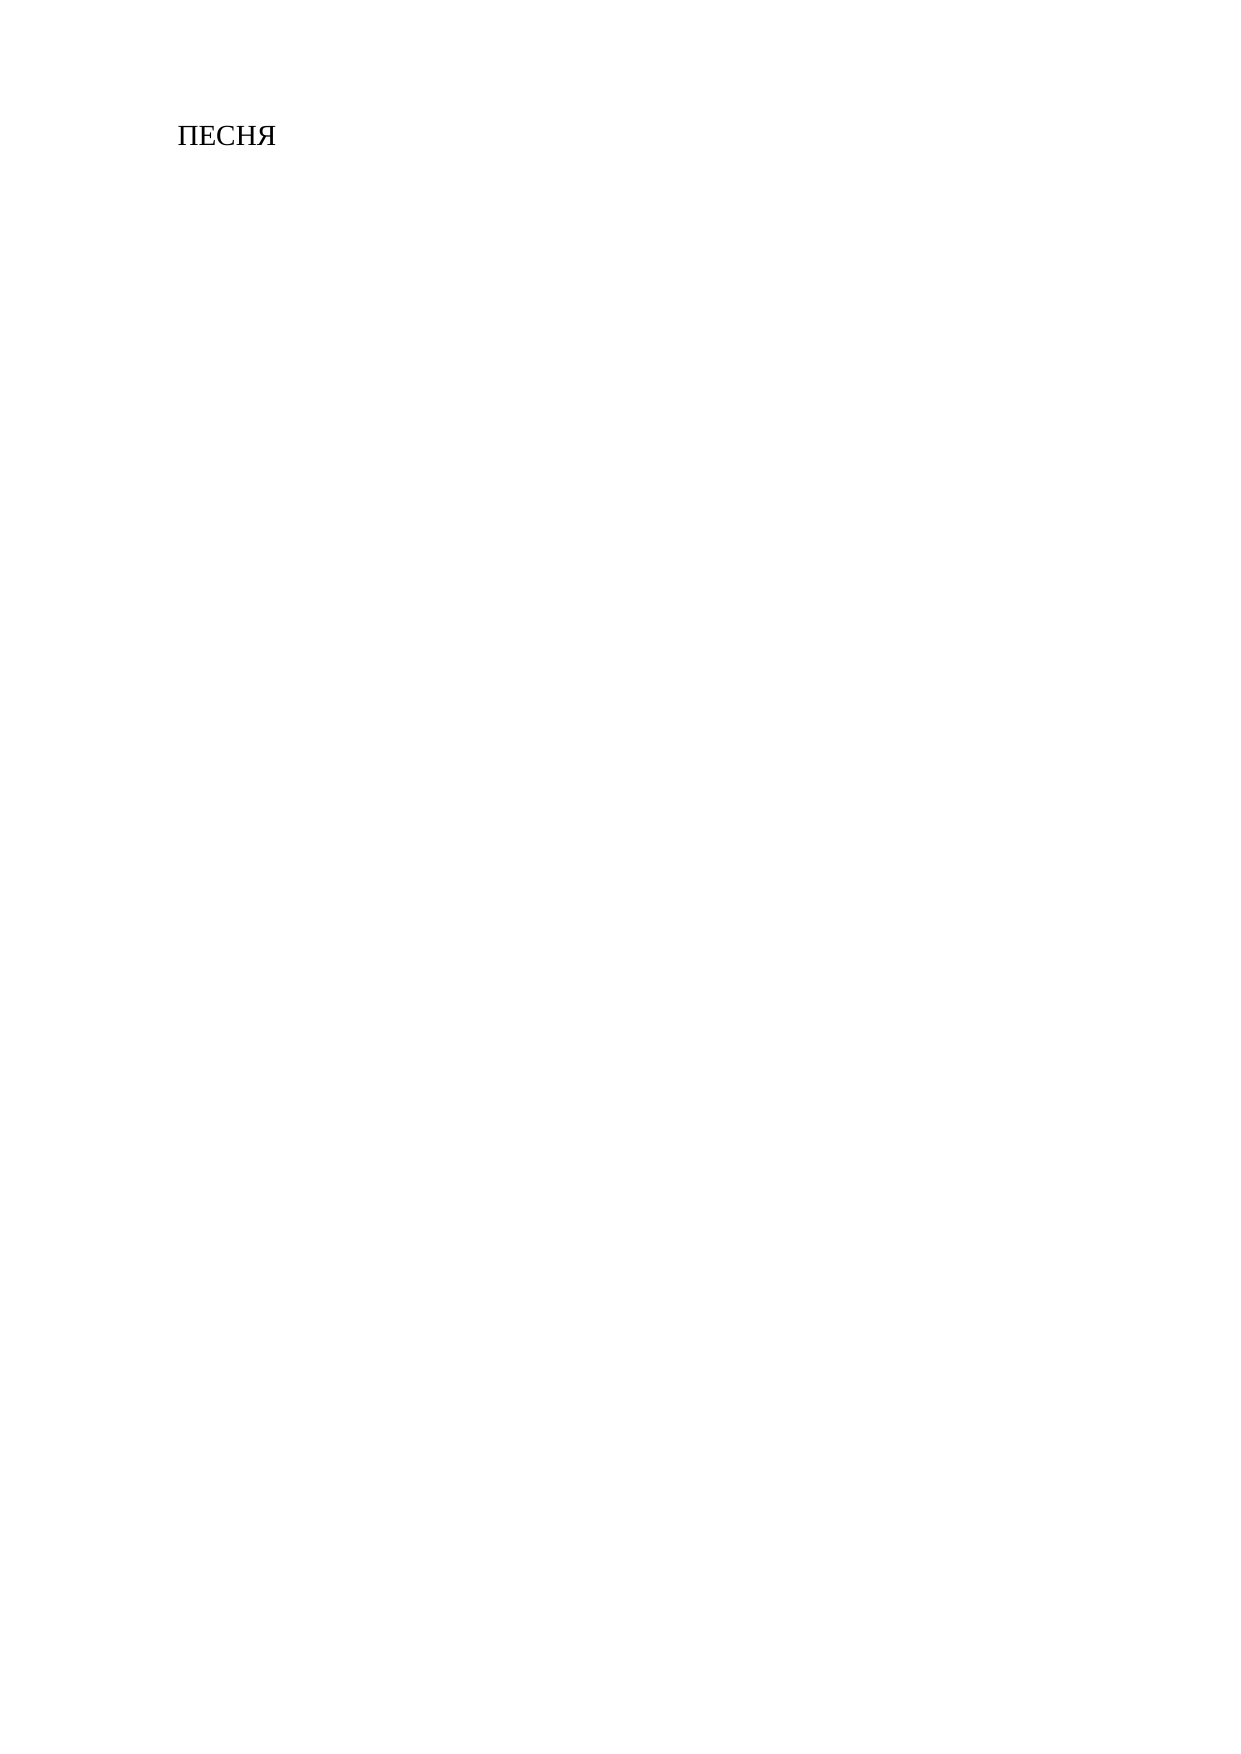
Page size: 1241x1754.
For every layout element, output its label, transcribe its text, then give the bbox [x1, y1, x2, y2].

text ПЕСНЯ [177, 118, 1152, 152]
